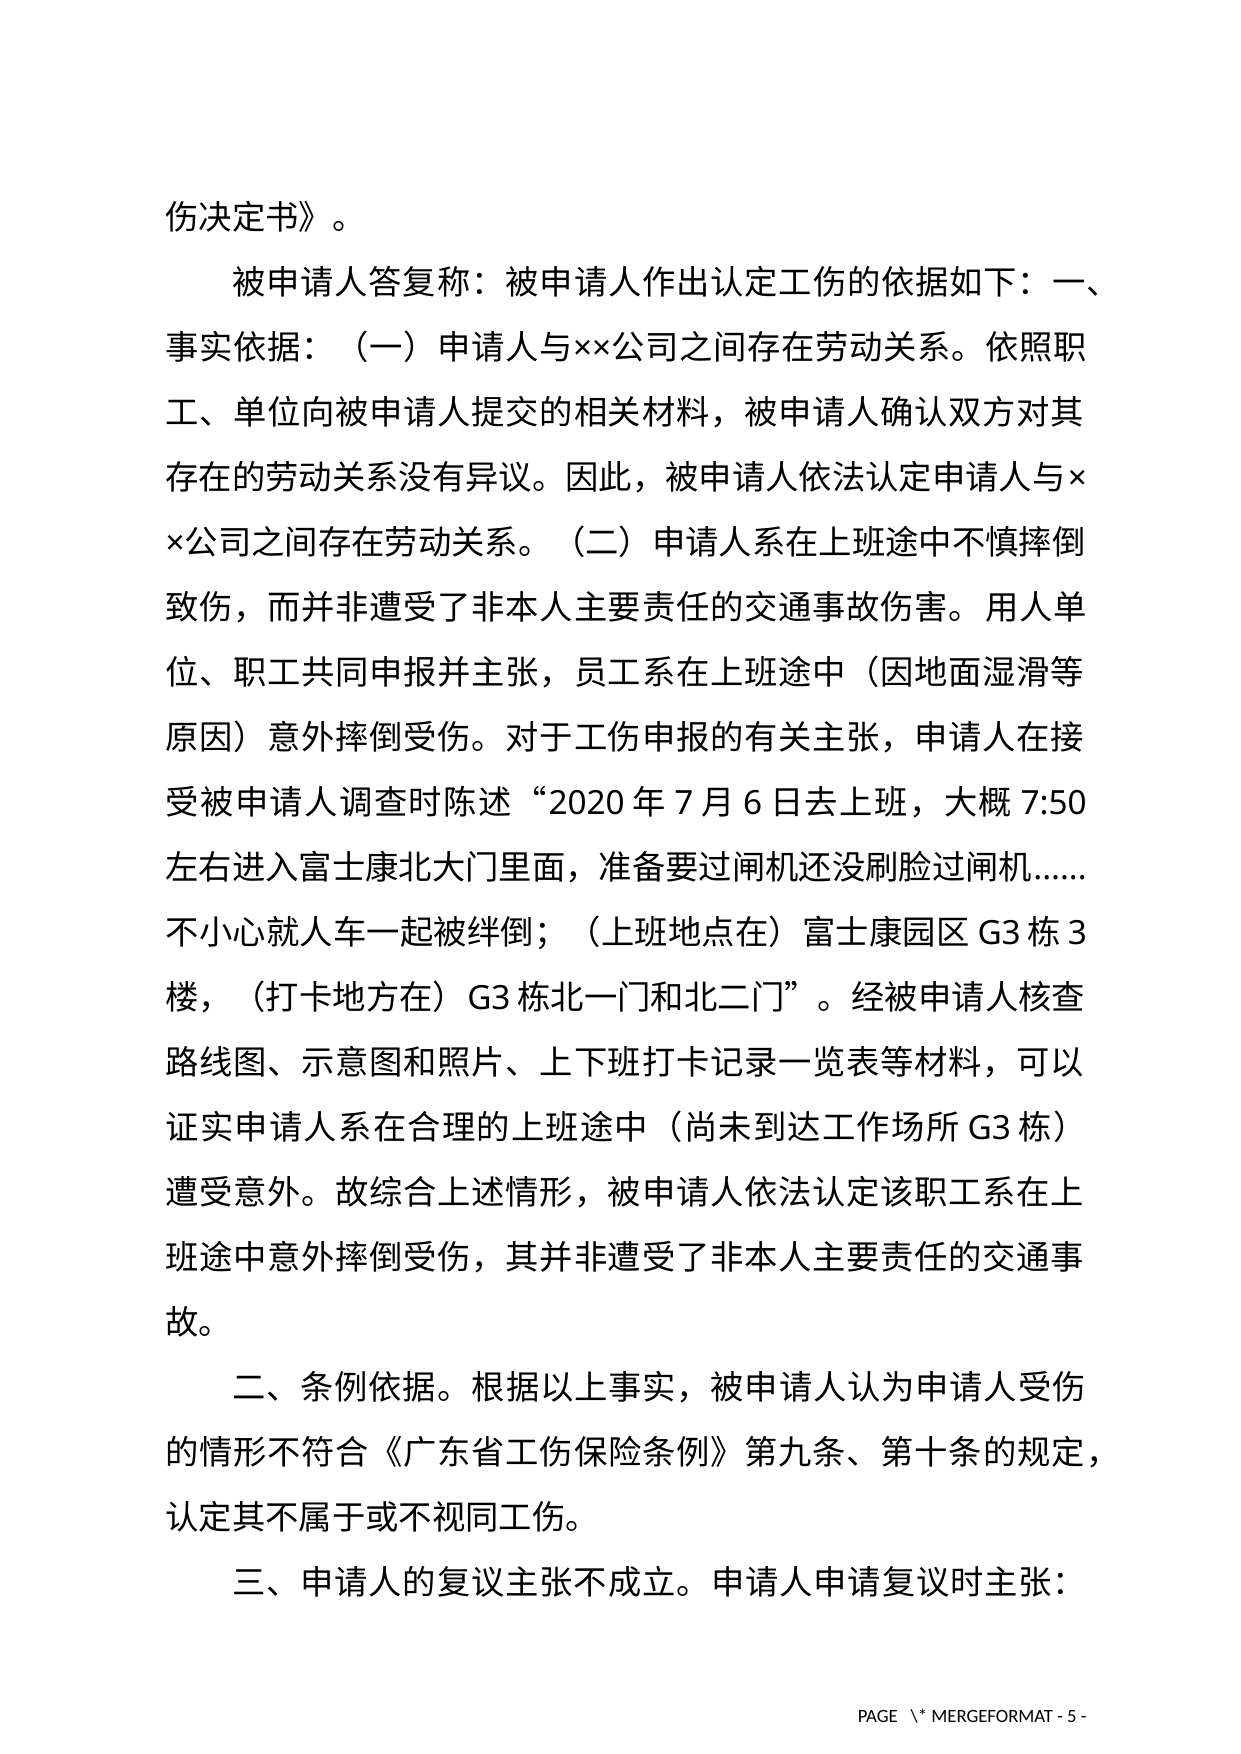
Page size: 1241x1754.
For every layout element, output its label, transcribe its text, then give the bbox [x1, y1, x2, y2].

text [165, 1548, 1087, 1613]
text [165, 183, 1087, 248]
text 二、条例依据。根据以上事实，被申请人认为申请人受伤的情形不符合《广东省工伤保险条例》第九条、第十条的规定，认定其不属于或不视同工伤。 [165, 1353, 1087, 1548]
text 被申请人答复称：被申请人作出认定工伤的依据如下：一、事实依据：（一）申请人与××公司之间存在劳动关系。依照职工、单位向被申请人提交的相关材料，被申请人确认双方对其存在的劳动关系没有异议。因此，被申请人依法认定申请人与××公司之间存在劳动关系。（二）申请人系在上班途中不慎摔倒致伤，而并非遭受了非本人主要责任的交通事故伤害。用人单位、职工共同申报并主张，员工系在上班途中（因地面湿滑等原因）意外摔倒受伤。对于工伤申报的有关主张，申请人在接受被申请人调查时陈述“2020年7月6日去上班，大概7:50左右进入富士康北大门里面，准备要过闸机还没刷脸过闸机......不小心就人车一起被绊倒；（上班地点在）富士康园区G3栋3楼，（打卡地方在）G3栋北一门和北二门”。经被申请人核查路线图、示意图和照片、上下班打卡记录一览表等材料，可以证实申请人系在合理的上班途中（尚未到达工作场所G3栋）遭受意外。故综合上述情形，被申请人依法认定该职工系在上班途中意外摔倒受伤，其并非遭受了非本人主要责任的交通事故。 [165, 248, 1087, 1353]
